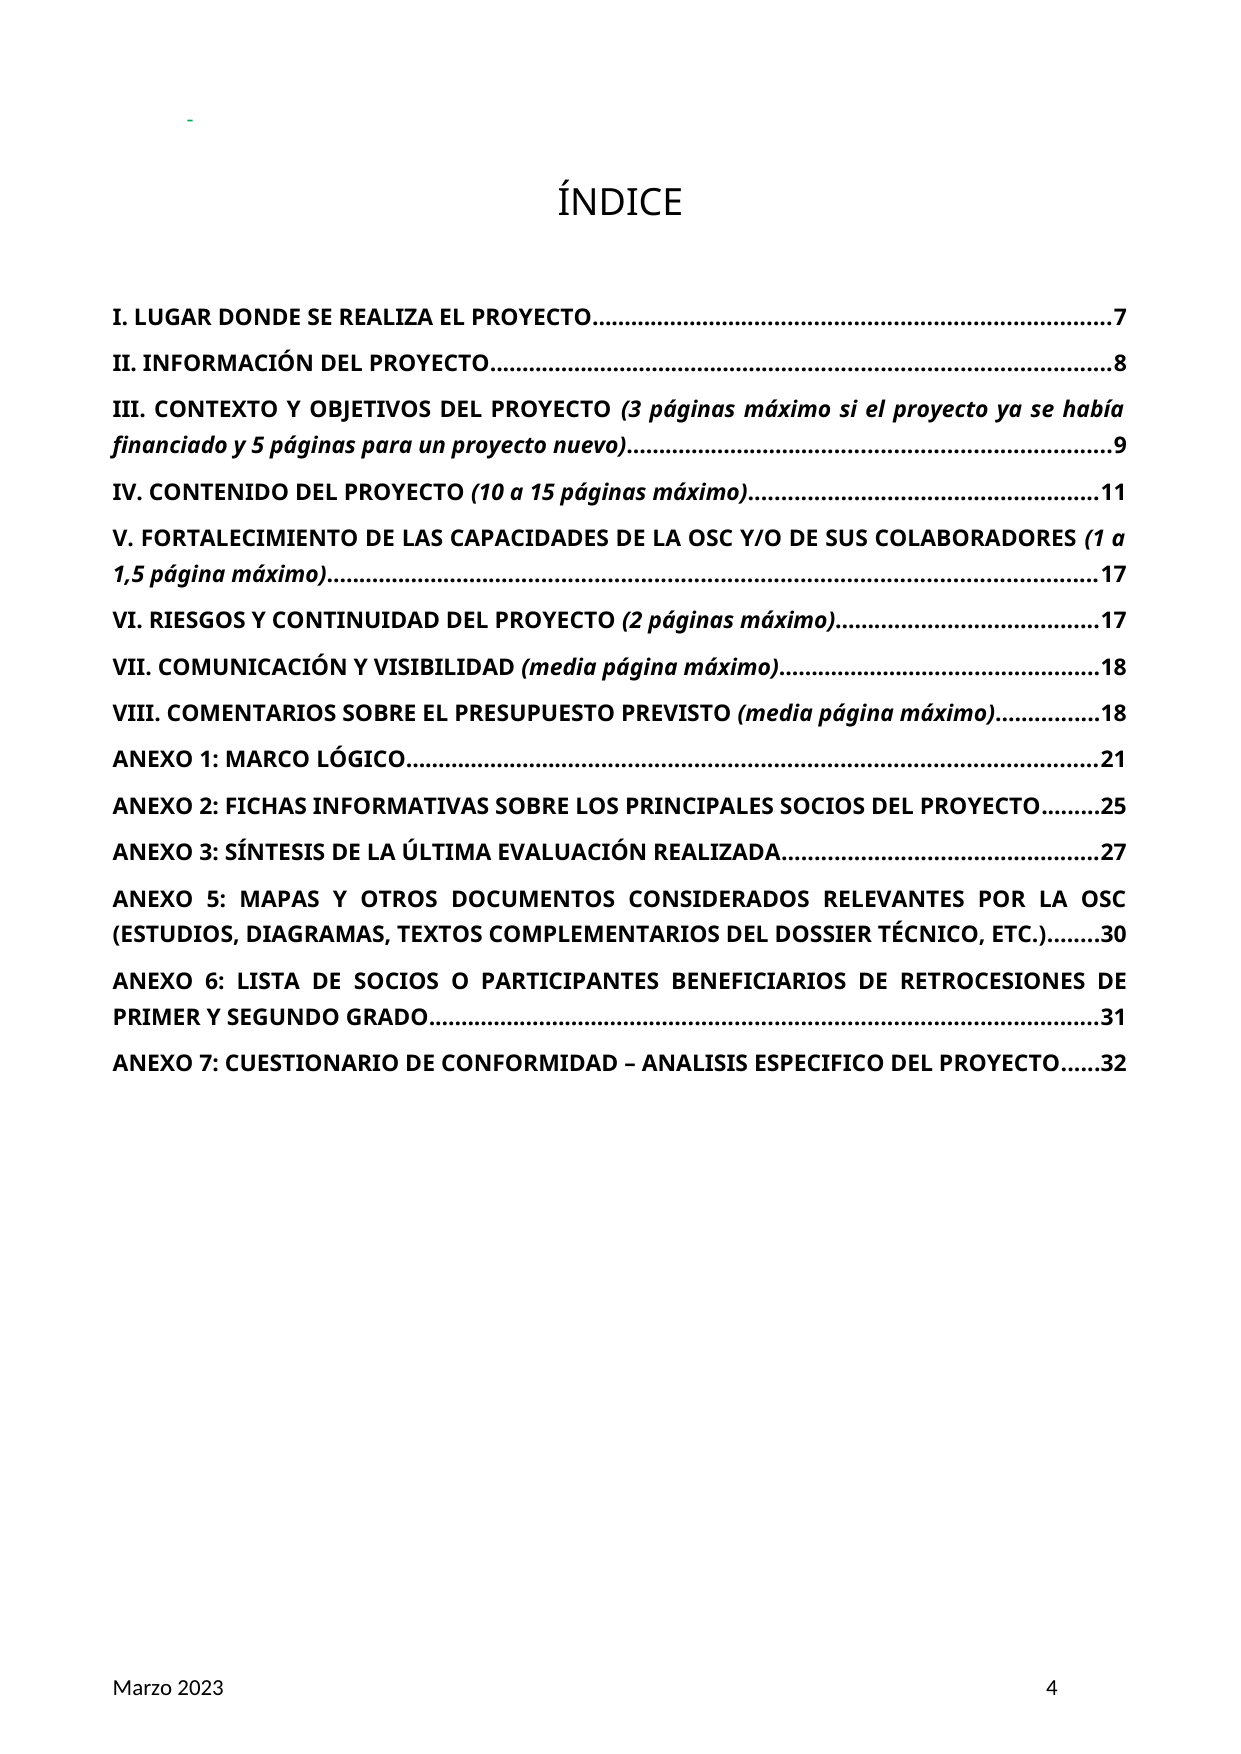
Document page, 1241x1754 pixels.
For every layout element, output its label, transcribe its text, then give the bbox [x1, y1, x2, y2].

text índice [112, 175, 1128, 226]
